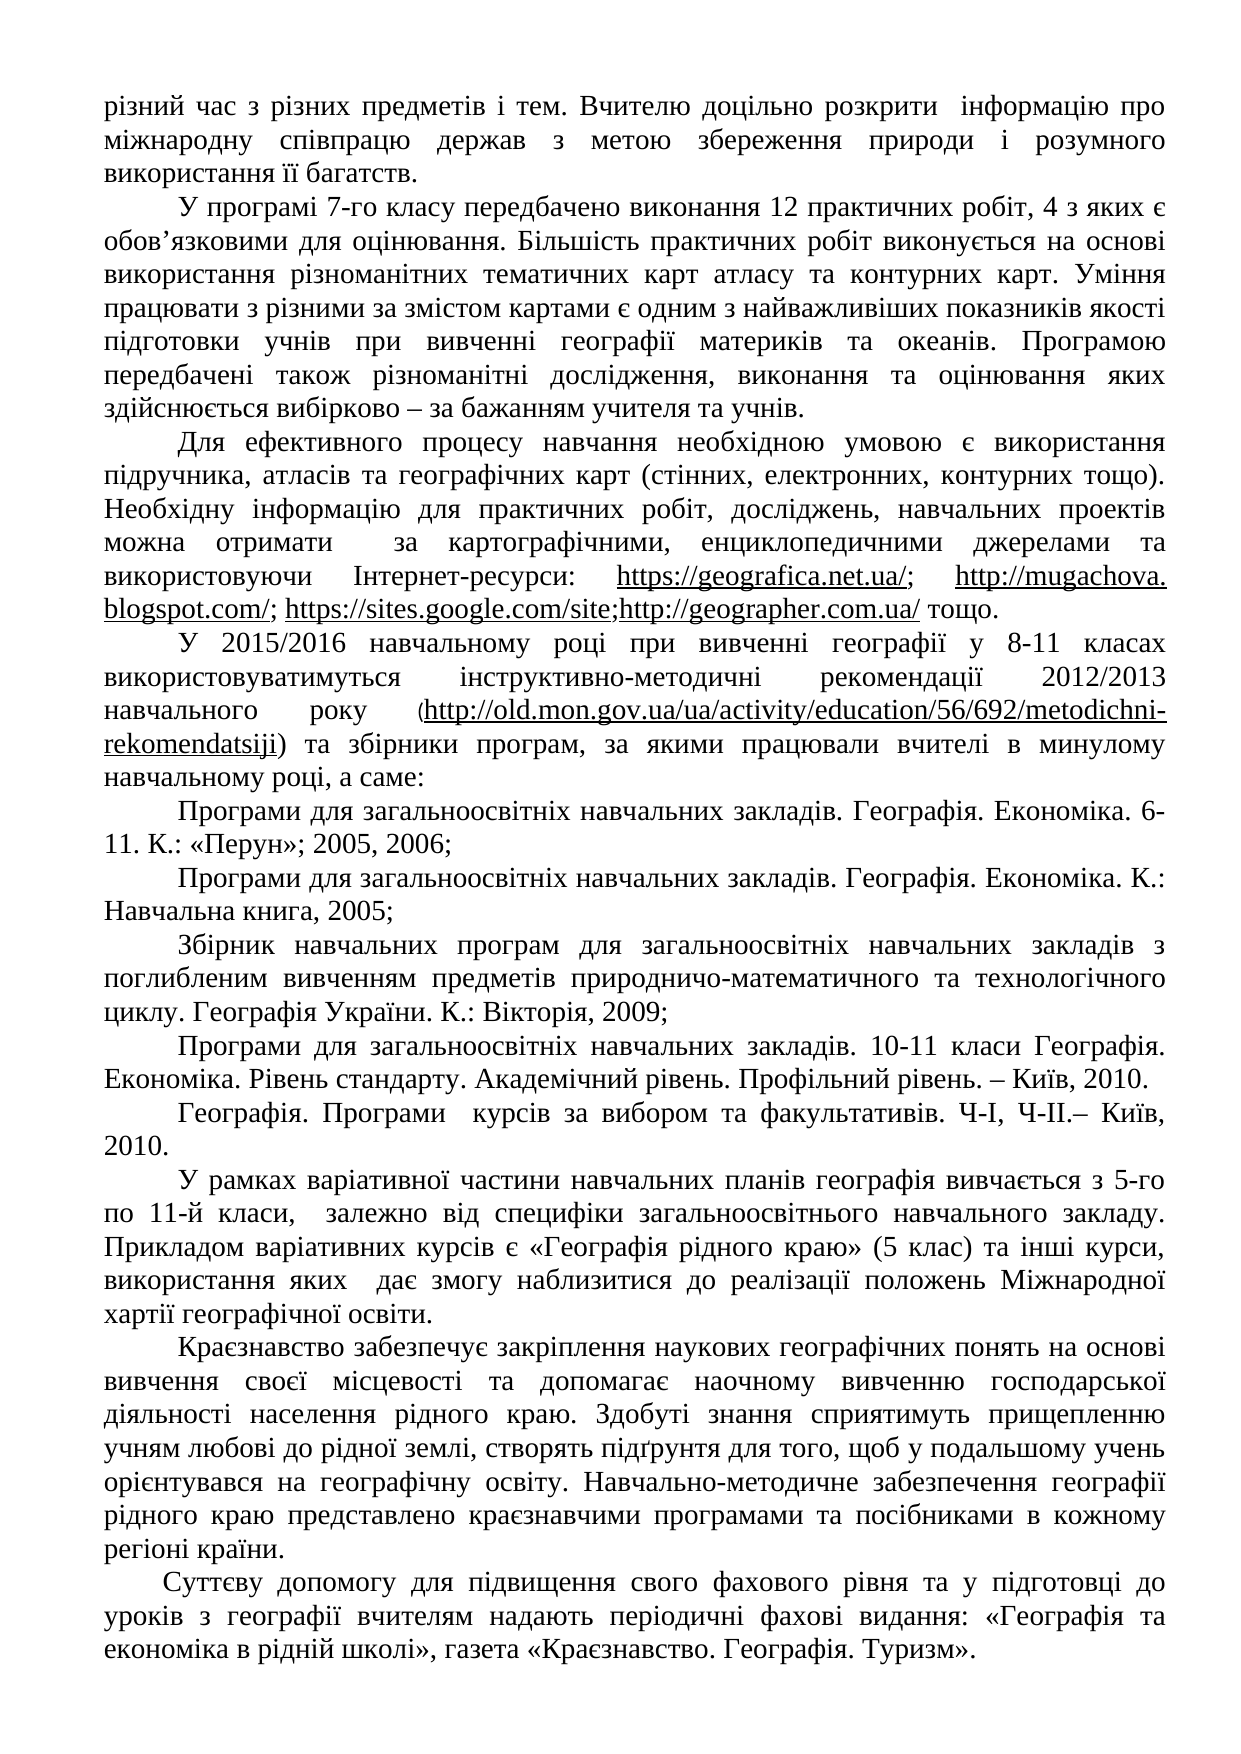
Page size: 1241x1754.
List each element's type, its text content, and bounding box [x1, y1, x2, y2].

text Програми для загальноосвітніх навчальних закладів. Географія. Економіка. 6-11. К.: «Перун»; 2005, 2006; [103, 793, 1167, 860]
text У 2015/2016 навчальному році при вивченні географії у 8-11 класах використовуватимуться інструктивно-методичні рекомендації 2012/2013 навчального року (http://old.mon.gov.ua/ua/activity/education/56/692/metodichni-rekomendatsiji) та збірники програм, за якими працювали вчителі в минулому навчальному році, а саме: [103, 625, 1167, 793]
text У рамках варіативної частини навчальних планів географія вивчається з 5-го по 11-й класи, залежно від специфіки загальноосвітнього навчального закладу. Прикладом варіативних курсів є «Географія рідного краю» (5 клас) та інші курси, використання яких дає змогу наблизитися до реалізації положень Міжнародної хартії географічної освіти. [103, 1162, 1167, 1329]
text Програми для загальноосвітніх навчальних закладів. 10-11 класи Географія. Економіка. Рівень стандарту. Академічний рівень. Профільний рівень. – Київ, 2010. [103, 1028, 1167, 1095]
text Краєзнавство забезпечує закріплення наукових географічних понять на основі вивчення своєї місцевості та допомагає наочному вивченню господарської діяльності населення рідного краю. Здобуті знання сприятимуть прищепленню учням любові до рідної землі, створять підґрунтя для того, щоб у подальшому учень орієнтувався на географічну освіту. Навчально-методичне забезпечення географії рідного краю представлено краєзнавчими програмами та посібниками в кожному регіоні країни. [103, 1329, 1167, 1564]
text Суттєву допомогу для підвищення свого фахового рівня та у підготовці до уроків з географії вчителям надають періодичні фахові видання: «Географія та економіка в рідній школі», газета «Краєзнавство. Географія. Туризм». [103, 1564, 1167, 1665]
text У програмі 7-го класу передбачено виконання 12 практичних робіт, 4 з яких є обов’язковими для оцінювання. Більшість практичних робіт виконується на основі використання різноманітних тематичних карт атласу та контурних карт. Уміння працювати з різними за змістом картами є одним з найважливіших показників якості підготовки учнів при вивченні географії материків та океанів. Програмою передбачені також різноманітні дослідження, виконання та оцінювання яких здійснюється вибірково – за бажанням учителя та учнів. [103, 189, 1167, 424]
text Географія. Програми курсів за вибором та факультативів. Ч-І, Ч-ІІ.– Київ, 2010. [103, 1095, 1167, 1162]
text Для ефективного процесу навчання необхідною умовою є використання підручника, атласів та географічних карт (стінних, електронних, контурних тощо). Необхідну інформацію для практичних робіт, досліджень, навчальних проектів можна отримати за картографічними, енциклопедичними джерелами та використовуючи Інтернет-ресурси: https://geografica.net.ua/; http://mugachova. blogspot.com/; https://sites.google.com/site;http://geographer.com.ua/ тощо. [103, 424, 1167, 625]
text Збірник навчальних програм для загальноосвітніх навчальних закладів з поглибленим вивченням предметів природничо-математичного та технологічного циклу. Географія України. К.: Вікторія, 2009; [103, 927, 1167, 1028]
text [103, 88, 1167, 189]
text Програми для загальноосвітніх навчальних закладів. Географія. Економіка. К.: Навчальна книга, 2005; [103, 860, 1167, 927]
